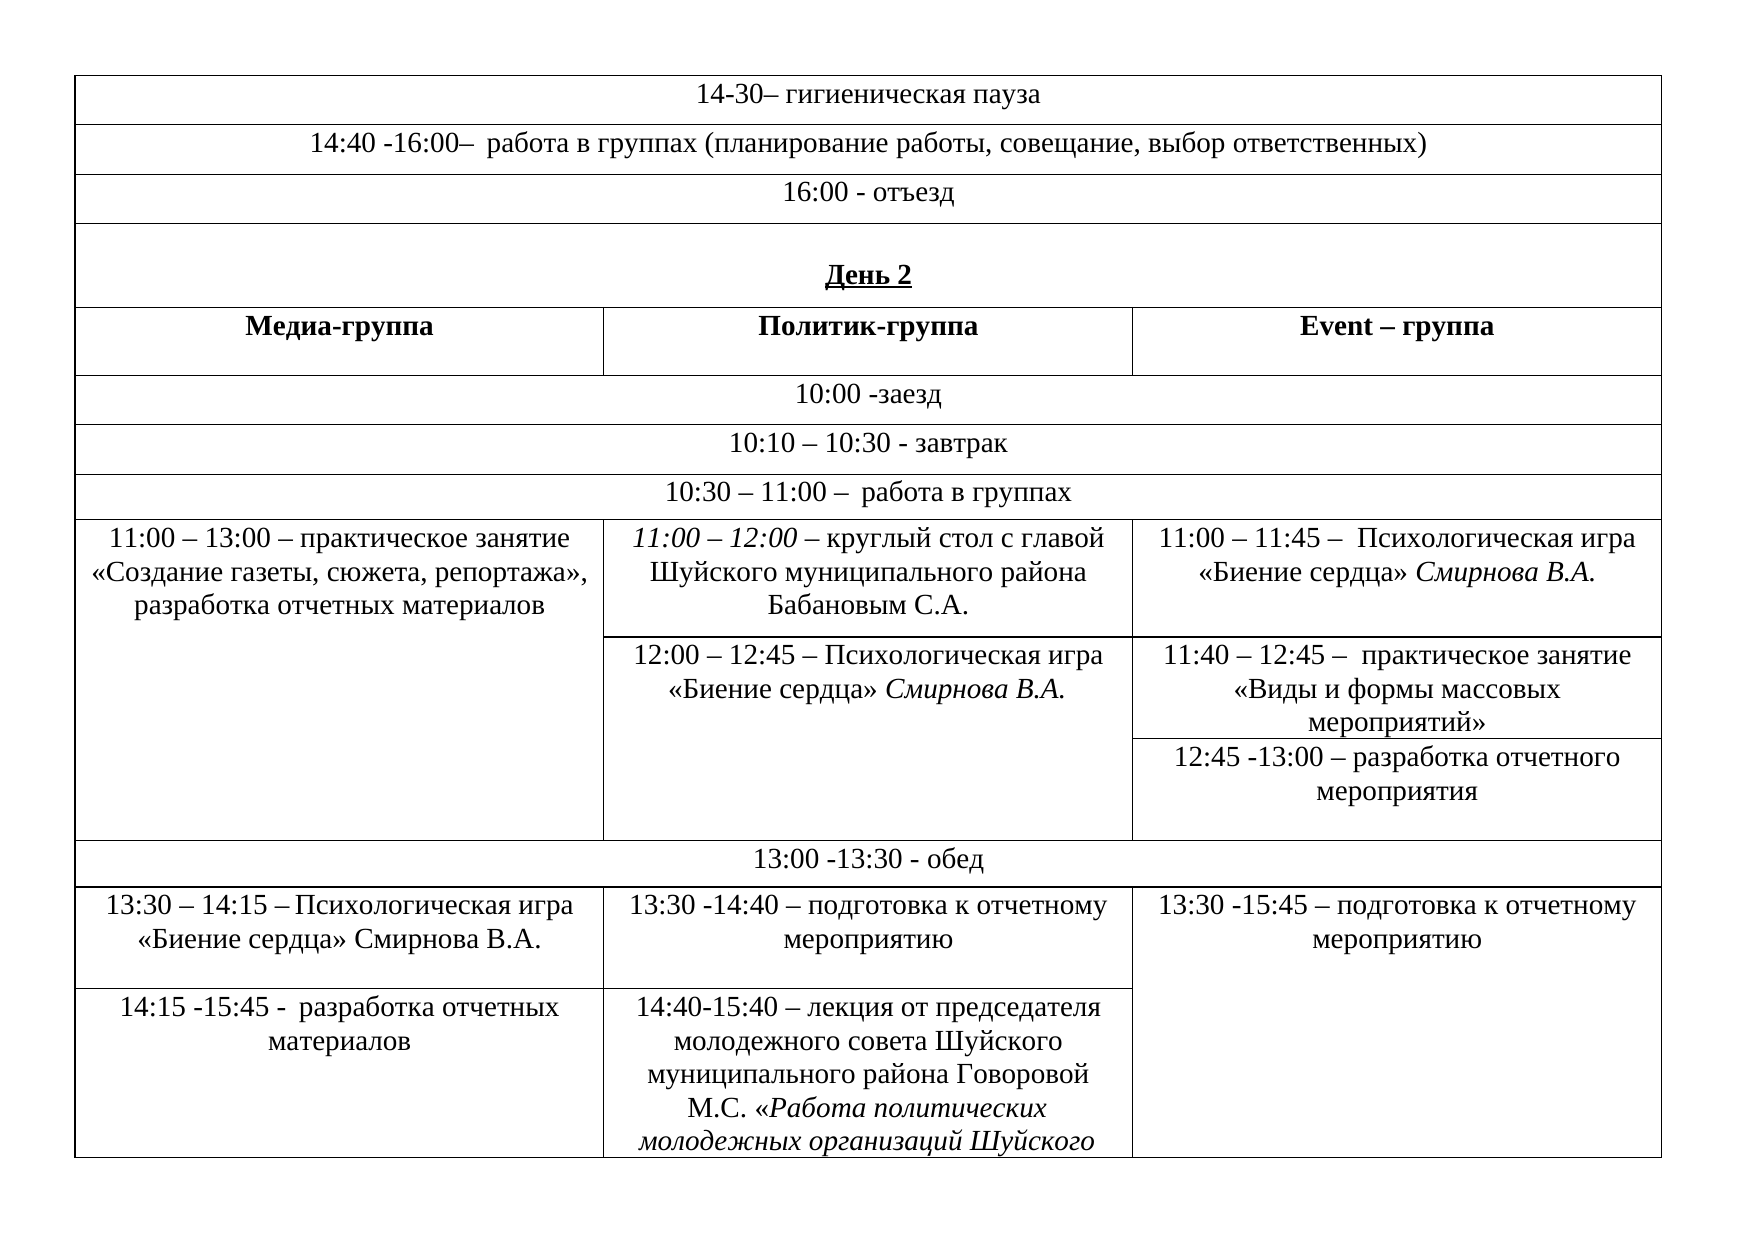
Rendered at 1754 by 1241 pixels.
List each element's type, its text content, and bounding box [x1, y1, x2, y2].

table_cell 13:30 – 14:15 – Психологическая игра «Биение сердца» Смирнова В.А. [76, 888, 603, 988]
table_cell 10:00 -заезд [76, 376, 1661, 424]
table_cell 10:30 – 11:00 – работа в группах [76, 475, 1661, 519]
table_cell 12:45 -13:00 – разработка отчетного мероприятия [1133, 739, 1661, 840]
table_cell 13:30 -14:40 – подготовка к отчетному мероприятию [604, 888, 1132, 988]
table_cell 13:30 -15:45 – подготовка к отчетному мероприятию [1133, 888, 1661, 1157]
table_cell 11:00 – 12:00 – круглый стол с главой Шуйского муниципального района Бабановым С.А. [604, 520, 1132, 636]
table_cell 14:40 -16:00– работа в группах (планирование работы, совещание, выбор ответственных) [76, 125, 1661, 173]
table_cell День 2 [76, 224, 1661, 307]
table_cell 12:00 – 12:45 – Психологическая игра «Биение сердца» Смирнова В.А. [604, 638, 1132, 840]
table_cell 11:00 – 11:45 – Психологическая игра «Биение сердца» Смирнова В.А. [1133, 520, 1661, 636]
table_cell 14-30– гигиеническая пауза [76, 76, 1661, 124]
table_cell Политик-группа [604, 308, 1132, 375]
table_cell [604, 989, 1132, 1157]
table_cell 11:40 – 12:45 – практическое занятие «Виды и формы массовых мероприятий» [1133, 638, 1661, 738]
table_cell Медиа-группа [76, 308, 603, 375]
table_cell 13:00 -13:30 - обед [76, 841, 1661, 886]
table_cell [76, 989, 603, 1157]
table_cell 10:10 – 10:30 - завтрак [76, 425, 1661, 473]
table_cell Event – группа [1133, 308, 1661, 375]
table_cell 11:00 – 13:00 – практическое занятие «Создание газеты, сюжета, репортажа», разработка отчетных материалов [76, 520, 603, 840]
table_cell 16:00 - отъезд [76, 175, 1661, 223]
